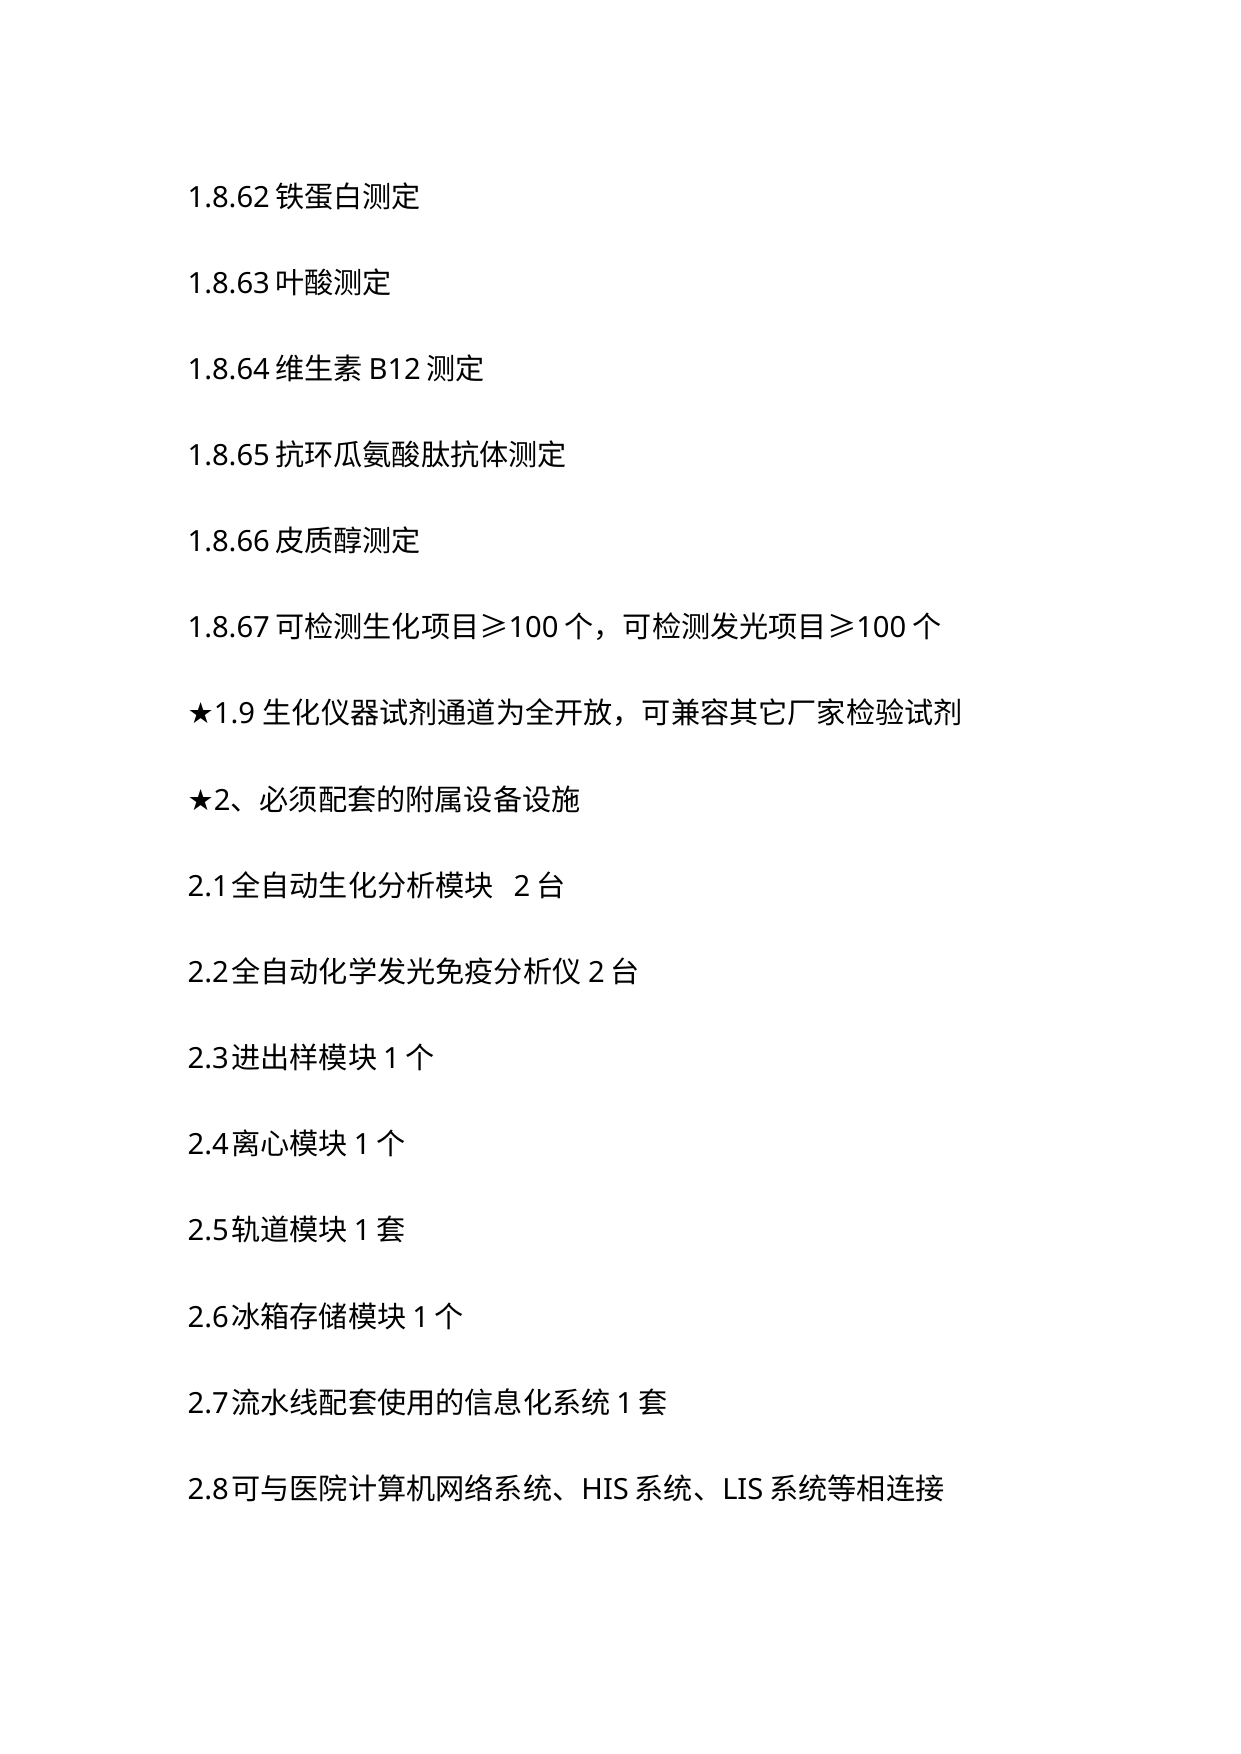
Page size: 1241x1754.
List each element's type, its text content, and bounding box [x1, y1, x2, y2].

text 1.8.65 抗环瓜氨酸肽抗体测定 [187, 420, 1053, 485]
text 1.8.66 皮质醇测定 [187, 507, 1053, 572]
text 2.8 可与医院计算机网络系统、HIS系统、LIS系统等相连接 [187, 1454, 1053, 1519]
text 2.5 轨道模块1套 [187, 1196, 1053, 1261]
text 2.6 冰箱存储模块1个 [187, 1282, 1053, 1347]
text 1.8.67 可检测生化项目≥100个，可检测发光项目≥100个 [187, 593, 1053, 658]
text 2.4 离心模块1个 [187, 1109, 1053, 1174]
text 1.8.63 叶酸测定 [187, 248, 1053, 313]
text 2.7 流水线配套使用的信息化系统1套 [187, 1368, 1053, 1433]
text 2.2 全自动化学发光免疫分析仪 2台 [187, 937, 1053, 1002]
text 2.3 进出样模块1个 [187, 1023, 1053, 1088]
text 1.8.62 铁蛋白测定 [187, 162, 1053, 227]
text ★1.9 生化仪器试剂通道为全开放，可兼容其它厂家检验试剂 [187, 679, 1053, 744]
text 1.8.64 维生素B12测定 [187, 334, 1053, 399]
text ★2、必须配套的附属设备设施 [187, 765, 1053, 830]
text 2.1 全自动生化分析模块 2台 [187, 851, 1053, 916]
